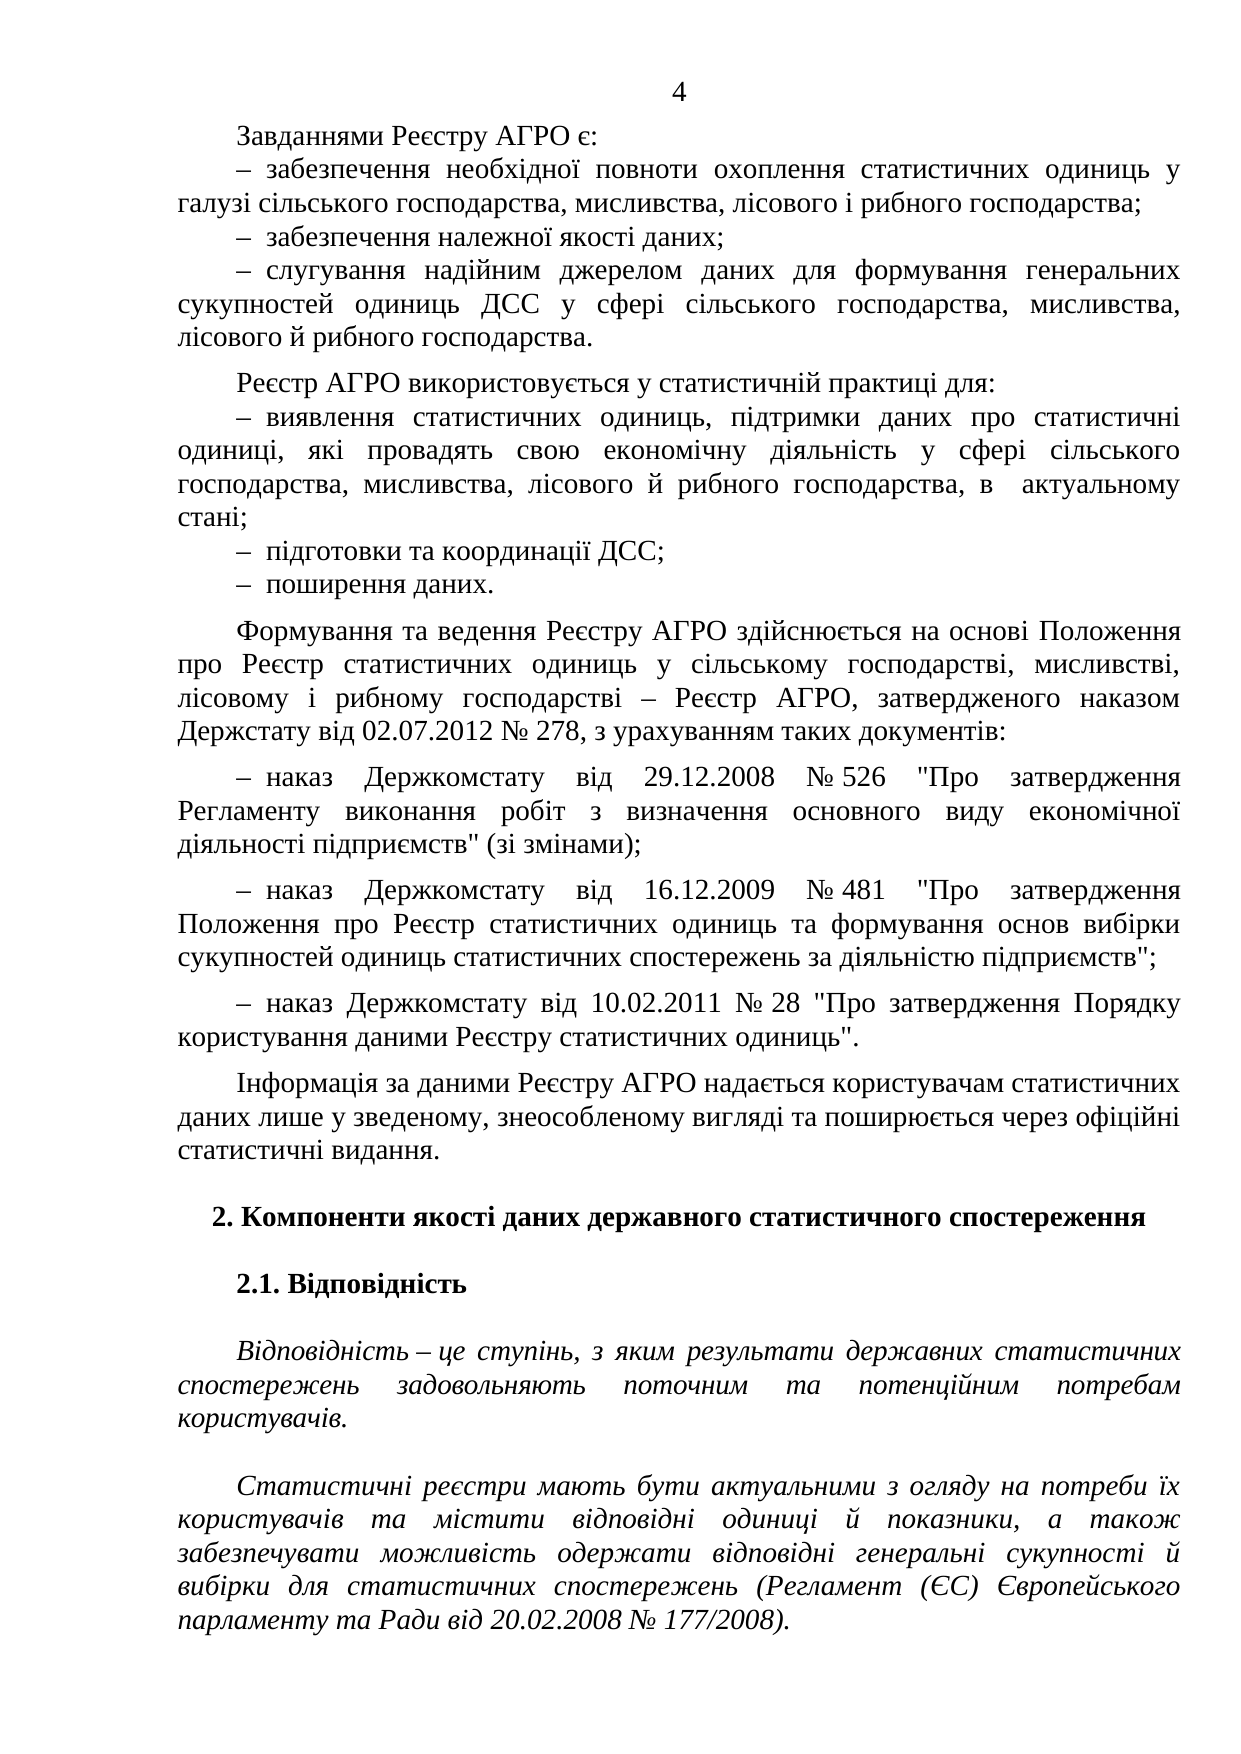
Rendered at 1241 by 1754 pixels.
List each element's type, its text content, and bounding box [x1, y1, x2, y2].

text Інформація за даними Реєстру АГРО надається користувачам статистичних даних лише у зведеному, знеособленому вигляді та поширюється через офіційні статистичні видання. [177, 1065, 1181, 1166]
text 2. Компоненти якості даних державного статистичного спостереження [177, 1199, 1181, 1233]
list забезпечення належної якості даних; [177, 219, 1181, 252]
list слугування надійним джерелом даних для формування генеральних сукупностей одиниць ДСС у сфері сільського господарства, мисливства, лісового й рибного господарства. [177, 252, 1181, 353]
text Статистичні реєстри мають бути актуальними з огляду на потреби їх користувачів та містити відповідні одиниці й показники, а також забезпечувати можливість одержати відповідні генеральні сукупності й вибірки для статистичних спостережень (Регламент (ЄС) Європейського парламенту та Ради від 20.02.2008 № 177/2008). [177, 1468, 1181, 1635]
text Реєстр АГРО використовується у статистичній практиці для: [177, 365, 1181, 399]
list забезпечення необхідної повноти охоплення статистичних одиниць у галузі сільського господарства, мисливства, лісового і рибного господарства; [177, 152, 1181, 219]
list підготовки та координації ДСС; [177, 533, 1181, 567]
list виявлення статистичних одиниць, підтримки даних про статистичні одиниці, які провадять свою економічну діяльність у сфері сільського господарства, мисливства, лісового й рибного господарства, в актуальному стані; [177, 399, 1181, 533]
text Завданнями Реєстру АГРО є: [177, 118, 1181, 152]
text 2.1. Відповідність [177, 1266, 1181, 1300]
text Відповідність – це ступінь, з яким результати державних статистичних спостережень задовольняють поточним та потенційним потребам користувачів. [177, 1333, 1181, 1434]
list наказ Держкомстату від 29.12.2008 № 526 "Про затвердження Регламенту виконання робіт з визначення основного виду економічної діяльності підприємств" (зі змінами); [177, 759, 1181, 860]
list поширення даних. [177, 567, 1181, 600]
list наказ Держкомстату від 16.12.2009 № 481 "Про затвердження Положення про Реєстр статистичних одиниць та формування основ вибірки сукупностей одиниць статистичних спостережень за діяльністю підприємств"; [177, 872, 1181, 973]
text Формування та ведення Реєстру АГРО здійснюється на основі Положення про Реєстр статистичних одиниць у сільському господарстві, мисливстві, лісовому і рибному господарстві – Реєстр АГРО, затвердженого наказом Держстату від 02.07.2012 № 278, з урахуванням таких документів: [177, 613, 1181, 747]
list наказ Держкомстату від 10.02.2011 № 28 "Про затвердження Порядку користування даними Реєстру статистичних одиниць". [177, 986, 1181, 1053]
